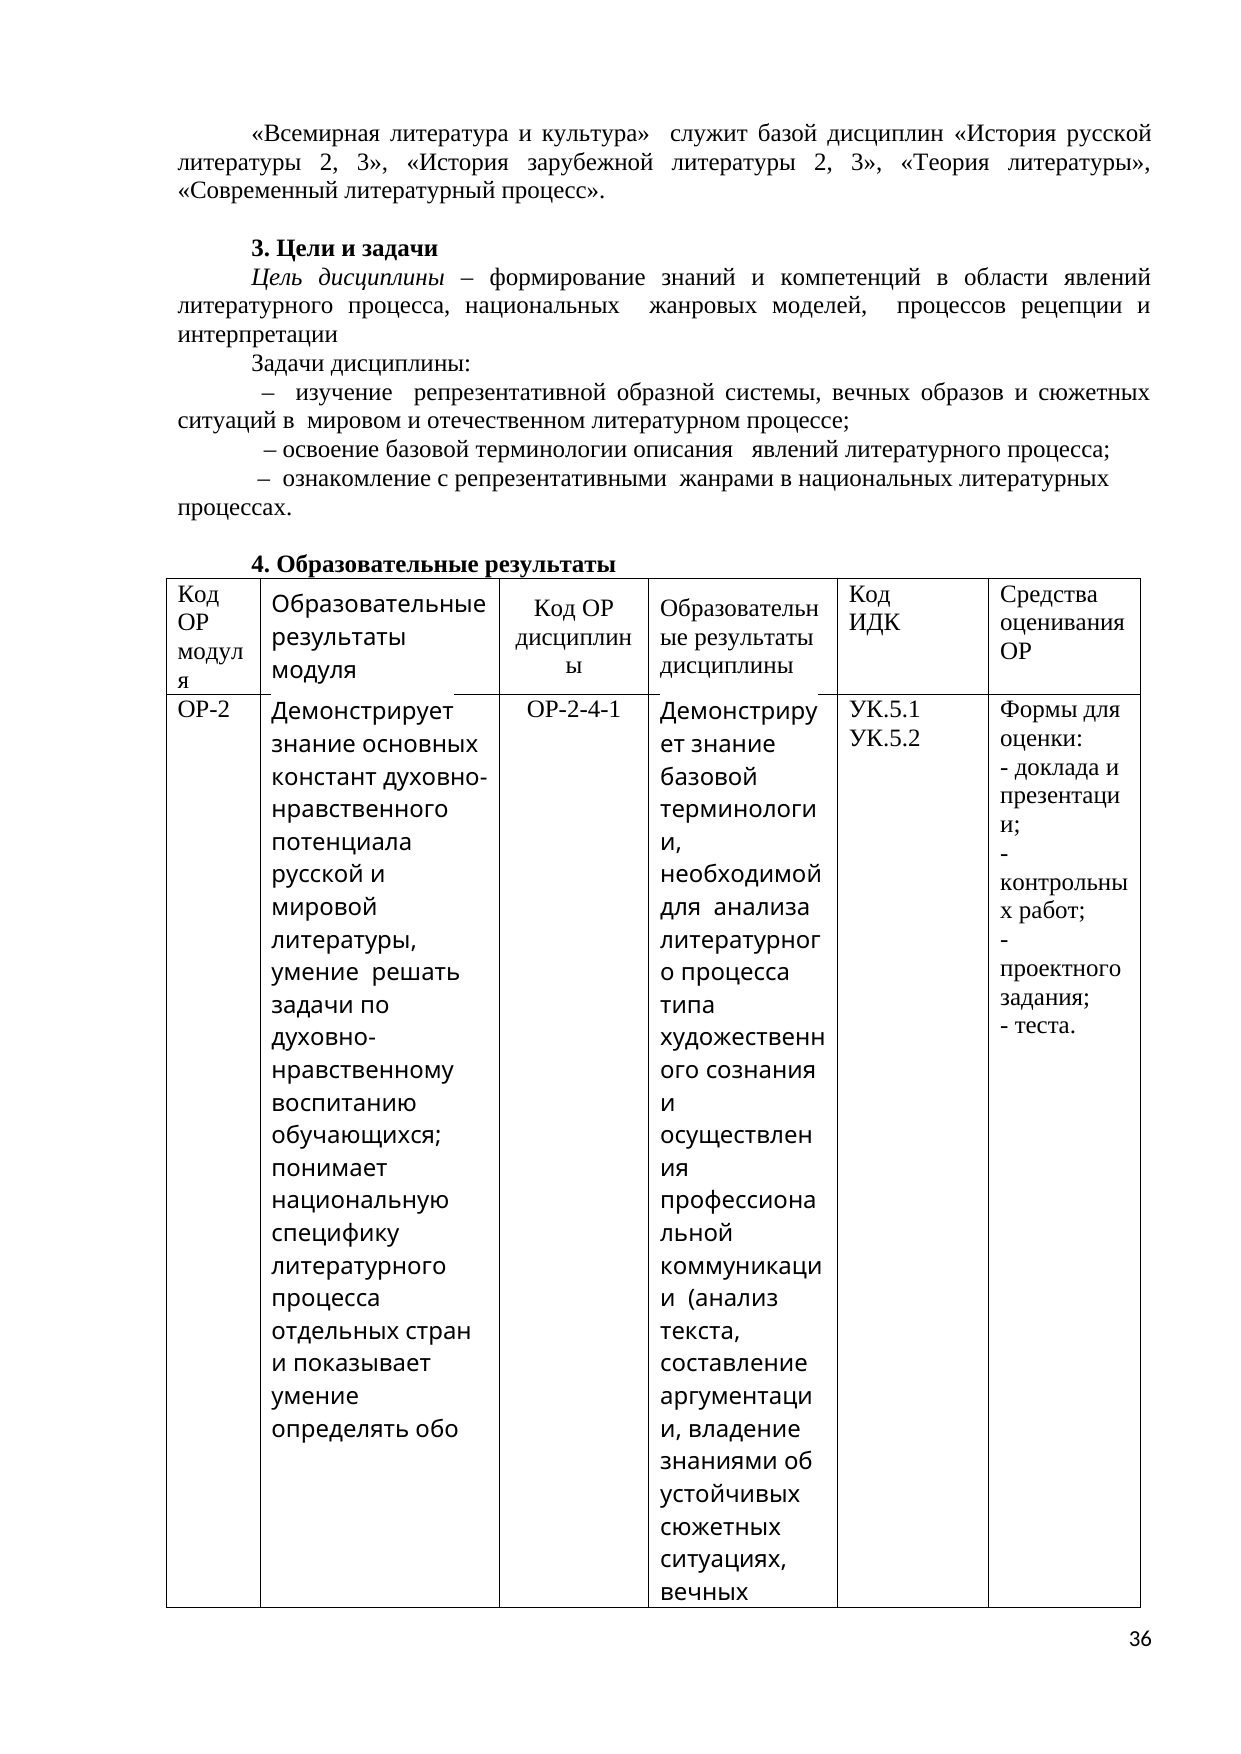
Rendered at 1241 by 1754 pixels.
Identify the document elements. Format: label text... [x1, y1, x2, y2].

text Цель дисциплины – формирование знаний и компетенций в области явлений литературного процесса, национальных жанровых моделей, процессов рецепции и интерпретации [177, 262, 1152, 348]
table_header Образовательные результаты модуля [261, 579, 499, 694]
text «Всемирная литература и культура» служит базой дисциплин «История русской литературы 2, 3», «История зарубежной литературы 2, 3», «Теория литературы», «Современный литературный процесс». [177, 118, 1152, 204]
text Задачи дисциплины: [177, 348, 1152, 377]
table_cell ОР-2 [167, 695, 260, 1607]
table_header Образовательные результаты дисциплины [649, 579, 837, 694]
text – изучение репрезентативной образной системы, вечных образов и сюжетных ситуаций в мировом и отечественном литературном процессе; [177, 377, 1152, 434]
table_header Код ИДК [838, 579, 988, 694]
table_cell УК.5.1 УК.5.2 [838, 695, 988, 1607]
table_header Код ОР модуля [167, 579, 260, 694]
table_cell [989, 695, 1140, 1607]
table_cell ОР-2-4-1 [500, 695, 648, 1607]
text 3. Цели и задачи [177, 233, 1152, 262]
text – освоение базовой терминологии описания явлений литературного процесса; [177, 434, 1152, 463]
text – ознакомление с репрезентативными жанрами в национальных литературных процессах. [177, 463, 1152, 521]
text 4. Образовательные результаты [177, 549, 1152, 578]
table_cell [261, 695, 499, 1607]
table_header Код ОР дисциплины [500, 579, 648, 694]
table_header Средства оценивания ОР [989, 579, 1140, 694]
